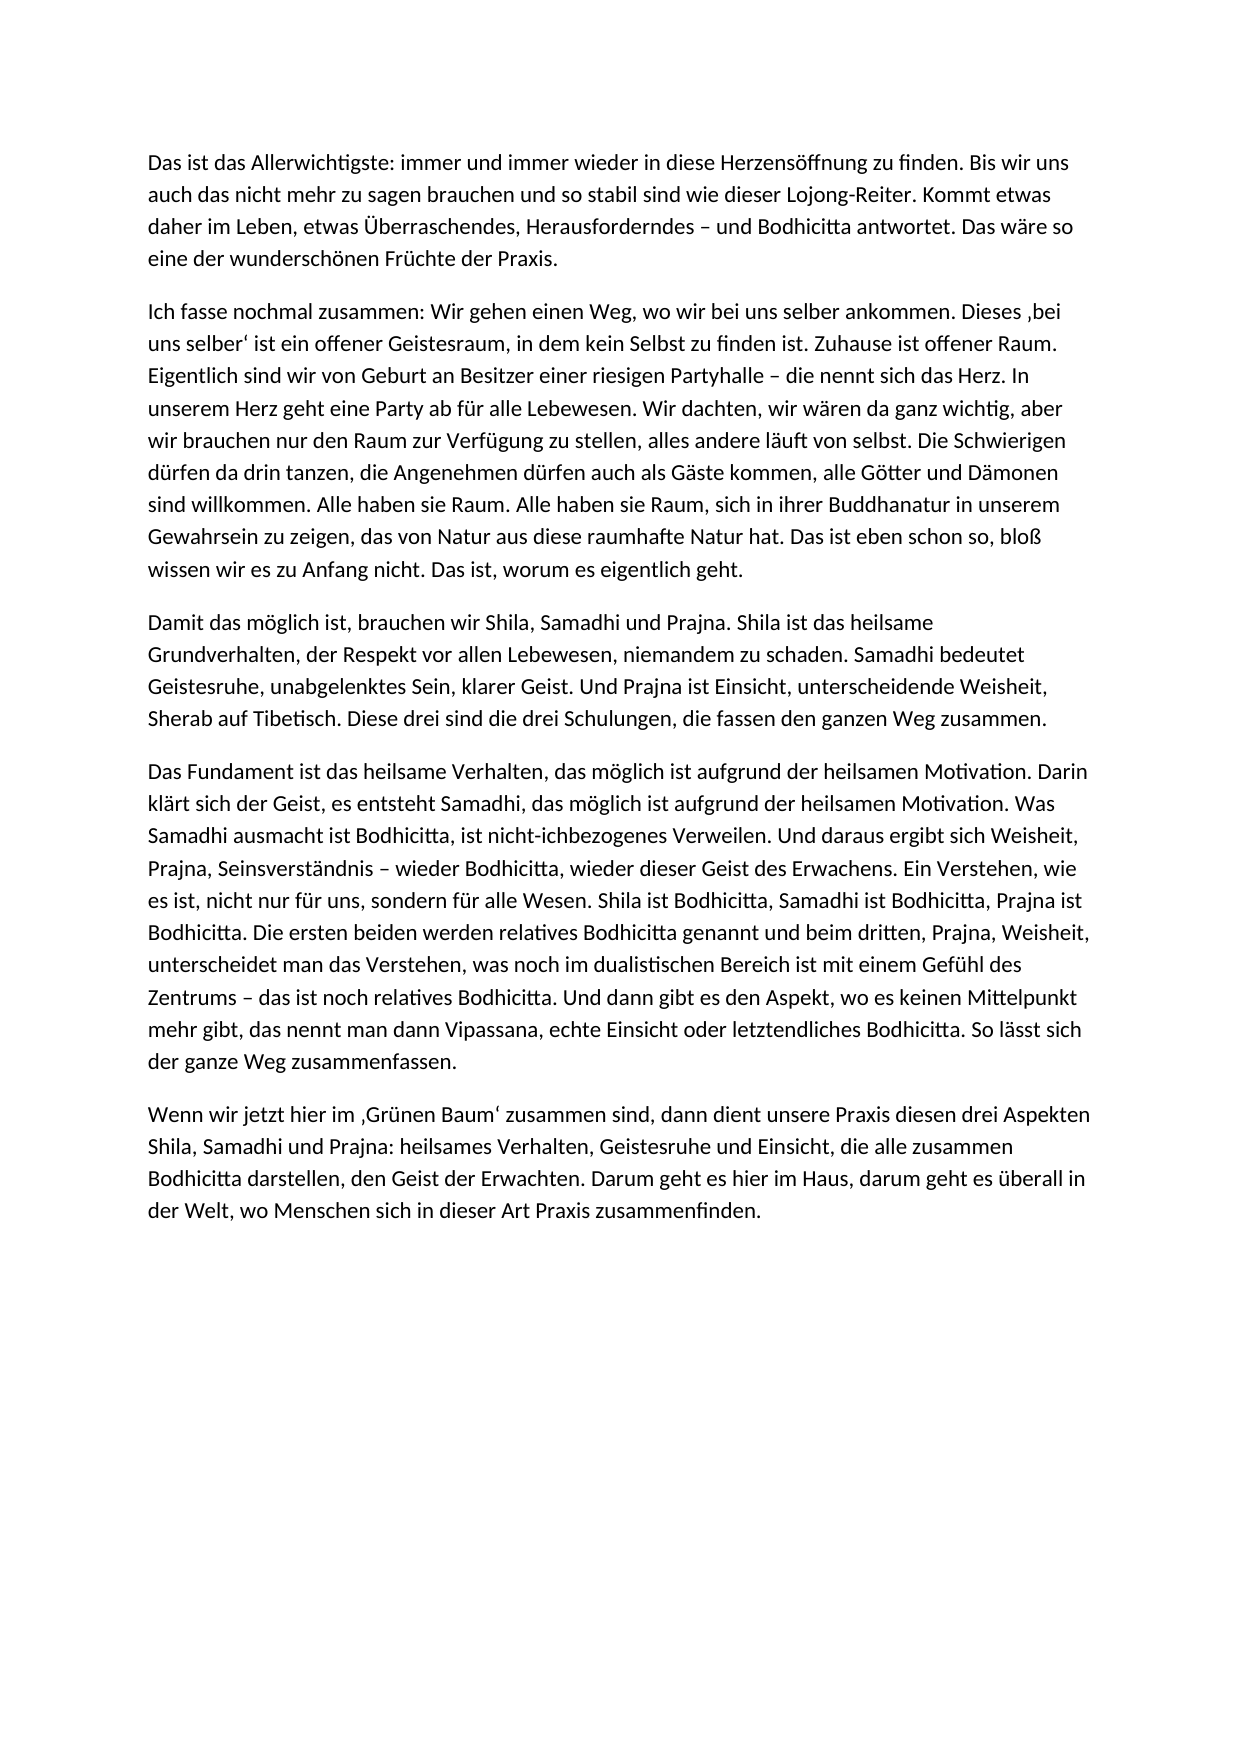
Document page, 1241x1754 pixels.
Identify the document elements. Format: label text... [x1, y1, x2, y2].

text Wenn wir jetzt hier im ‚Grünen Baum‘ zusammen sind, dann dient unsere Praxis diesen drei Aspekten Shila, Samadhi und Prajna: heilsames Verhalten, Geistesruhe und Einsicht, die alle zusammen Bodhicitta darstellen, den Geist der Erwachten. Darum geht es hier im Haus, darum geht es überall in der Welt, wo Menschen sich in dieser Art Praxis zusammenfinden. [148, 1100, 1093, 1224]
text Damit das möglich ist, brauchen wir Shila, Samadhi und Prajna. Shila ist das heilsame Grundverhalten, der Respekt vor allen Lebewesen, niemandem zu schaden. Samadhi bedeutet Geistesruhe, unabgelenktes Sein, klarer Geist. Und Prajna ist Einsicht, unterscheidende Weisheit, Sherab auf Tibetisch. Diese drei sind die drei Schulungen, die fassen den ganzen Weg zusammen. [148, 608, 1093, 732]
text Ich fasse nochmal zusammen: Wir gehen einen Weg, wo wir bei uns selber ankommen. Dieses ‚bei uns selber‘ ist ein offener Geistesraum, in dem kein Selbst zu finden ist. Zuhause ist offener Raum. Eigentlich sind wir von Geburt an Besitzer einer riesigen Partyhalle – die nennt sich das Herz. In unserem Herz geht eine Party ab für alle Lebewesen. Wir dachten, wir wären da ganz wichtig, aber wir brauchen nur den Raum zur Verfügung zu stellen, alles andere läuft von selbst. Die Schwierigen dürfen da drin tanzen, die Angenehmen dürfen auch als Gäste kommen, alle Götter und Dämonen sind willkommen. Alle haben sie Raum. Alle haben sie Raum, sich in ihrer Buddhanatur in unserem Gewahrsein zu zeigen, das von Natur aus diese raumhafte Natur hat. Das ist eben schon so, bloß wissen wir es zu Anfang nicht. Das ist, worum es eigentlich geht. [148, 297, 1093, 583]
text Das ist das Allerwichtigste: immer und immer wieder in diese Herzensöffnung zu finden. Bis wir uns auch das nicht mehr zu sagen brauchen und so stabil sind wie dieser Lojong-Reiter. Kommt etwas daher im Leben, etwas Überraschendes, Herausforderndes – und Bodhicitta antwortet. Das wäre so eine der wunderschönen Früchte der Praxis. [148, 148, 1093, 272]
text Das Fundament ist das heilsame Verhalten, das möglich ist aufgrund der heilsamen Motivation. Darin klärt sich der Geist, es entsteht Samadhi, das möglich ist aufgrund der heilsamen Motivation. Was Samadhi ausmacht ist Bodhicitta, ist nicht-ichbezogenes Verweilen. Und daraus ergibt sich Weisheit, Prajna, Seinsverständnis – wieder Bodhicitta, wieder dieser Geist des Erwachens. Ein Verstehen, wie es ist, nicht nur für uns, sondern für alle Wesen. Shila ist Bodhicitta, Samadhi ist Bodhicitta, Prajna ist Bodhicitta. Die ersten beiden werden relatives Bodhicitta genannt und beim dritten, Prajna, Weisheit, unterscheidet man das Verstehen, was noch im dualistischen Bereich ist mit einem Gefühl des Zentrums – das ist noch relatives Bodhicitta. Und dann gibt es den Aspekt, wo es keinen Mittelpunkt mehr gibt, das nennt man dann Vipassana, echte Einsicht oder letztendliches Bodhicitta. So lässt sich der ganze Weg zusammenfassen. [148, 757, 1093, 1075]
